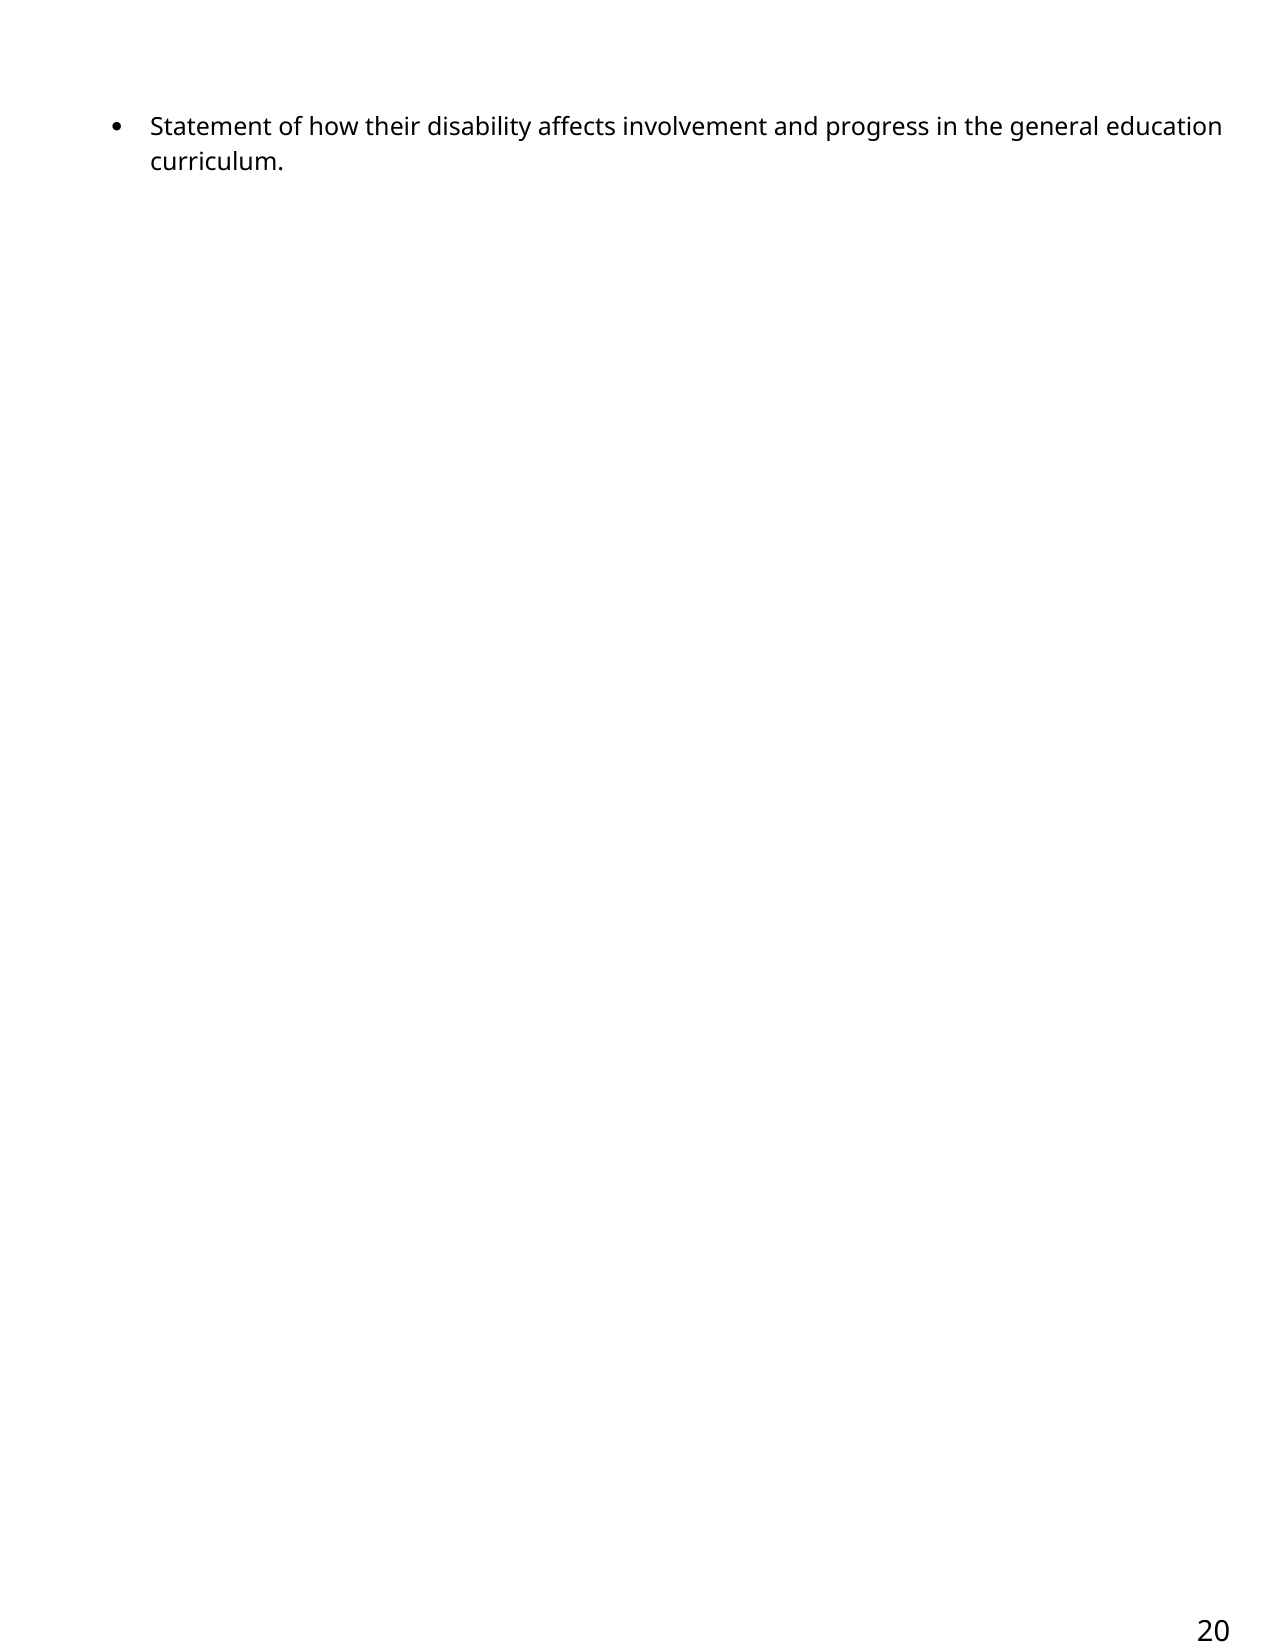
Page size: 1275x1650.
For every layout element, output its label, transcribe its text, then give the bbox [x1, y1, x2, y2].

list Statement of how their disability affects involvement and progress in the general education curriculum. [112, 109, 1230, 177]
